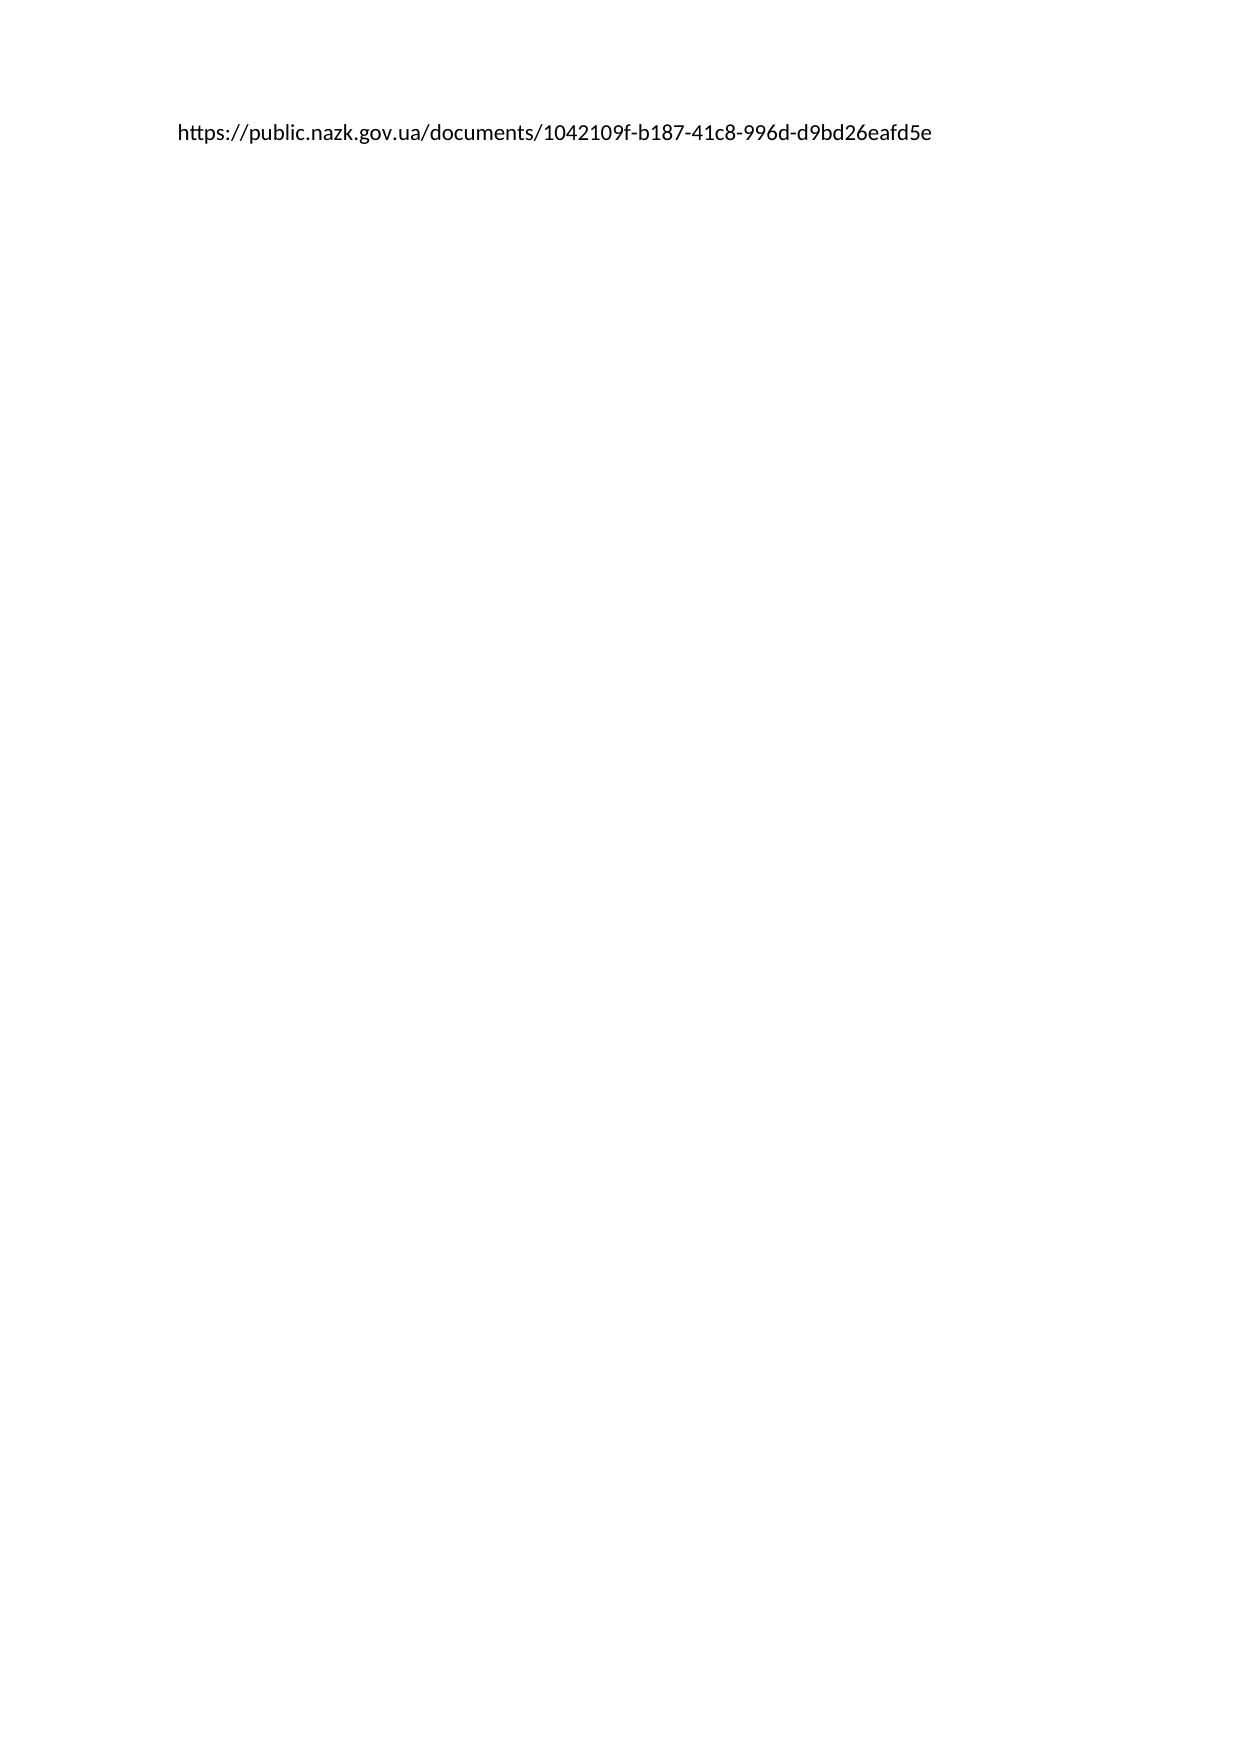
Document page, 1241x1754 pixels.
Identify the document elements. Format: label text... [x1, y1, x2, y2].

text https://public.nazk.gov.ua/documents/1042109f-b187-41c8-996d-d9bd26eafd5e [177, 118, 1152, 146]
